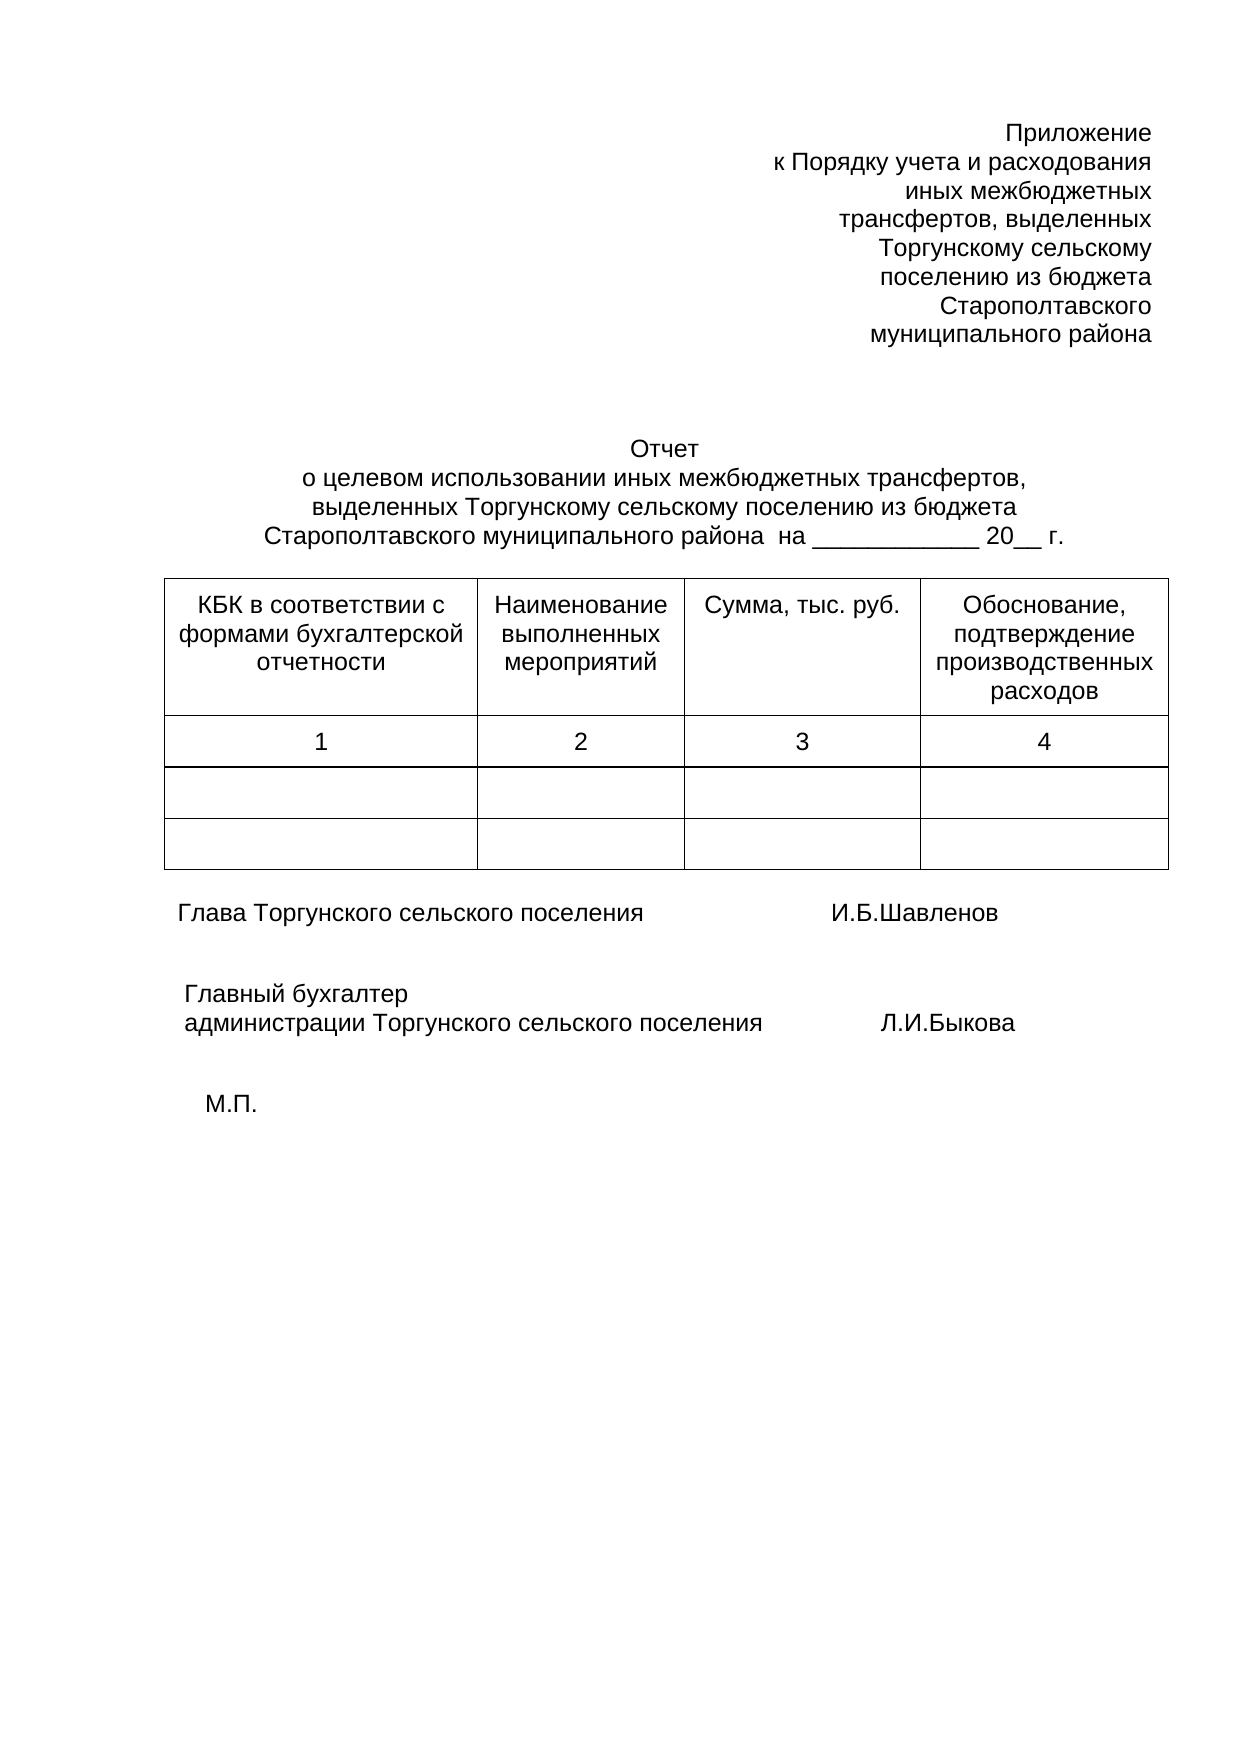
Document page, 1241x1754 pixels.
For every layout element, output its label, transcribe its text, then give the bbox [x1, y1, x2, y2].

table_cell [921, 819, 1168, 868]
text о целевом использовании иных межбюджетных трансфертов, [177, 463, 1152, 492]
table_header Наименование выполненных мероприятий [478, 579, 684, 715]
text Глава Торгунского сельского поселения И.Б.Шавленов [177, 898, 1152, 927]
text Отчет [177, 434, 1152, 463]
table_header КБК в соответствии с формами бухгалтерской отчетности [165, 579, 477, 715]
text к Порядку учета и расходования иных межбюджетных трансфертов, выделенных Торгунскому сельскому поселению из бюджета Старополтавского муниципального района [768, 147, 1152, 348]
table_cell [165, 819, 477, 868]
table_cell [685, 819, 920, 868]
table_cell [478, 768, 684, 817]
table_cell 1 [165, 716, 477, 766]
table_cell [165, 768, 477, 817]
text администрации Торгунского сельского поселения Л.И.Быкова [177, 1008, 1152, 1037]
table_cell [478, 819, 684, 868]
text М.П. [177, 1089, 1152, 1118]
text Старополтавского муниципального района на ____________ 20__ г. [177, 521, 1152, 549]
table_cell 3 [685, 716, 920, 766]
table_cell [921, 768, 1168, 817]
text Главный бухгалтер [177, 979, 1152, 1008]
table_cell [685, 768, 920, 817]
table_cell 2 [478, 716, 684, 766]
text выделенных Торгунскому сельскому поселению из бюджета [177, 492, 1152, 521]
table_header Сумма, тыс. руб. [685, 579, 920, 715]
table_header Обоснование, подтверждение производственных расходов [921, 579, 1168, 715]
table_cell 4 [921, 716, 1168, 766]
text Приложение [768, 118, 1152, 147]
